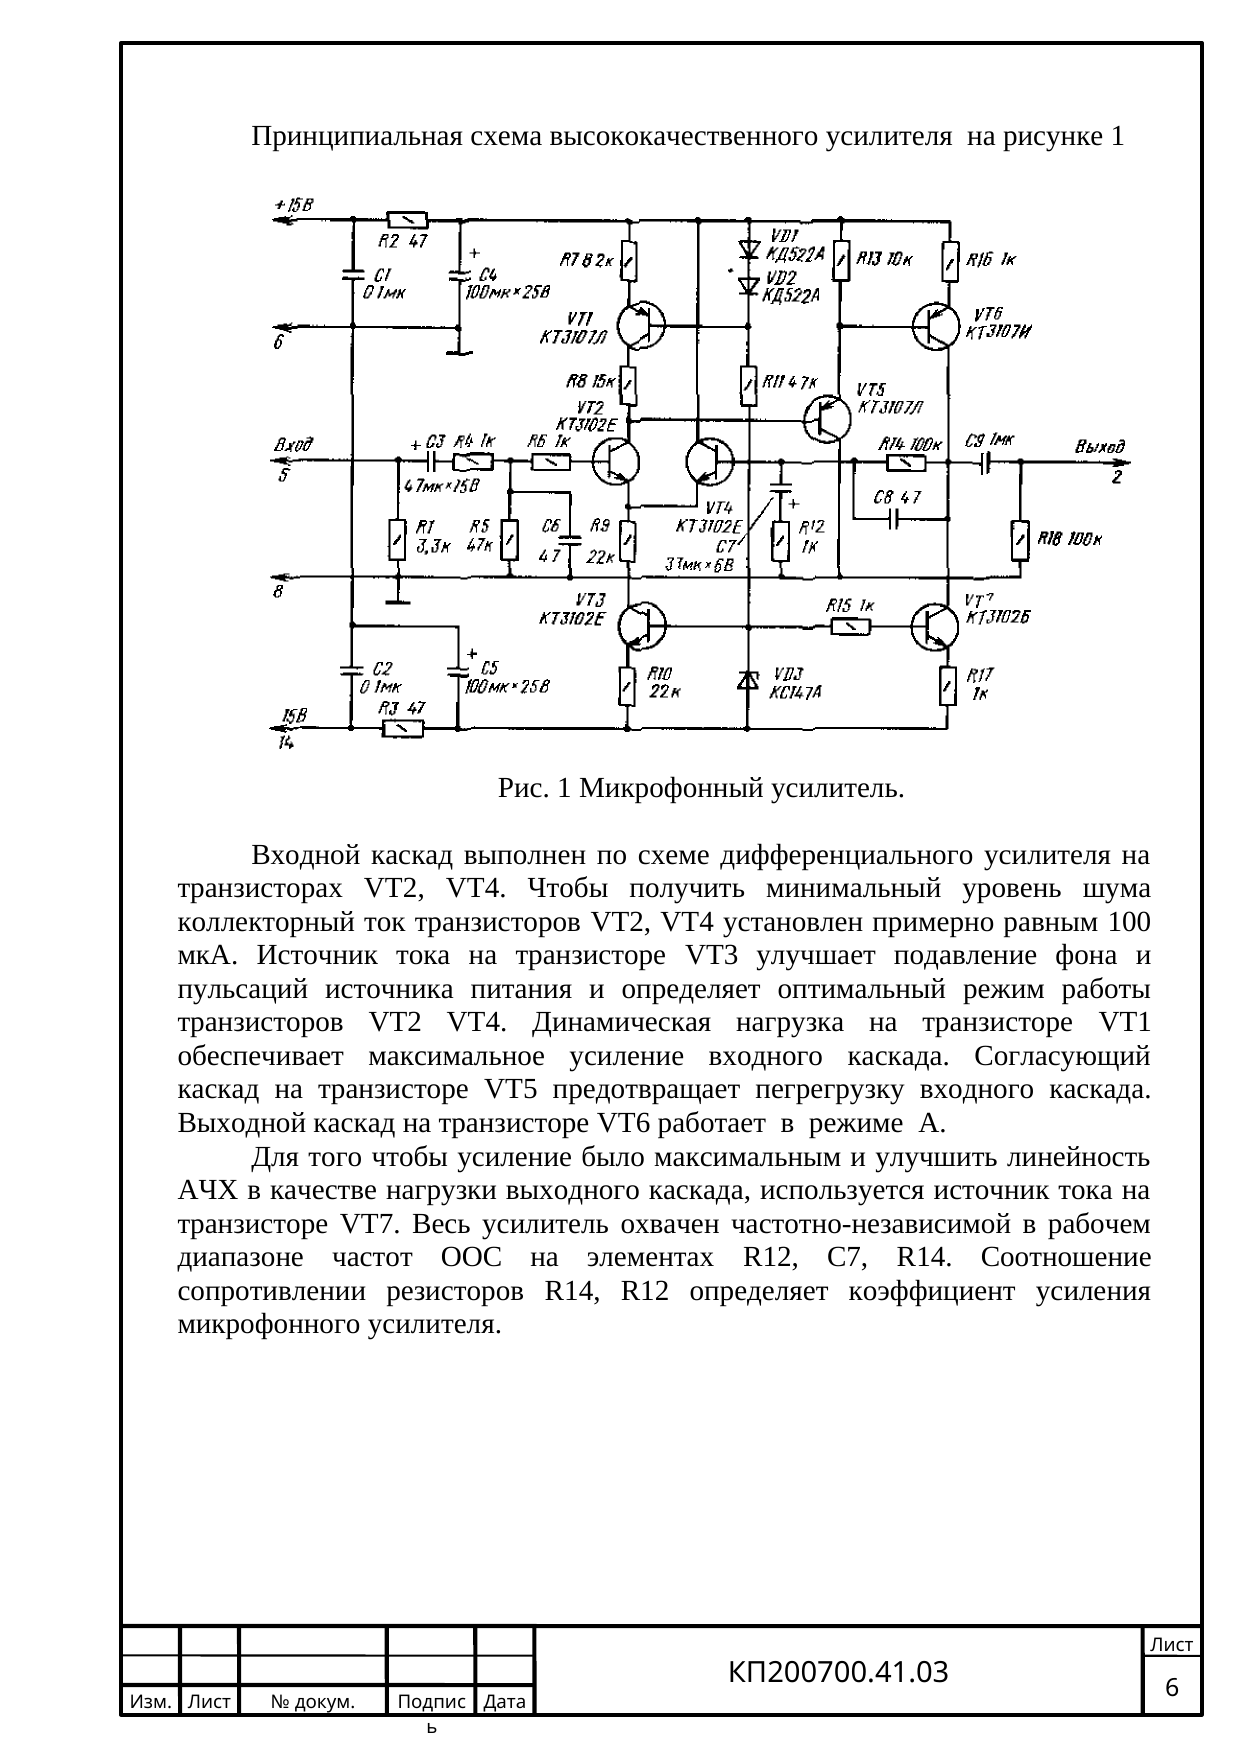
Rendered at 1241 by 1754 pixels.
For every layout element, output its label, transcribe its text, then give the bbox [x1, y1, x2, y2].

picture [251, 185, 1134, 770]
text Входной каскад выполнен по схеме дифференциального усилителя на транзисторах VT2, VT4. Чтобы получить минимальный уровень шума коллекторный ток транзисторов VT2, VT4 установлен примерно равным 100 мкА. Источник тока на транзисторе VT3 улучшает подавление фона и пульсаций источника питания и определяет оптимальный режим работы транзисторов VT2 VT4. Динамическая нагрузка на транзисторе VT1 обеспечивает максимальное усиление входного каскада. Согласующий каскад на транзисторе VT5 предотвращает пегрегрузку входного каскада. Выходной каскад на транзисторе VT6 работает в режиме А. [177, 837, 1152, 1139]
text Для того чтобы усиление было максимальным и улучшить линейность АЧХ в качестве нагрузки выходного каскада, используется источник тока на транзисторе VT7. Весь усилитель охвачен частотно-независимой в рабочем диапазоне частот ООС на элементах R12, С7, R14. Соотношение сопротивлении резисторов R14, R12 определяет коэффициент усиления микрофонного усилителя. [177, 1139, 1152, 1340]
text Принципиальная схема высококачественного усилителя на рисунке 1 [177, 118, 1152, 152]
text Рис. 1 Микрофонный усилитель. [177, 770, 1152, 803]
